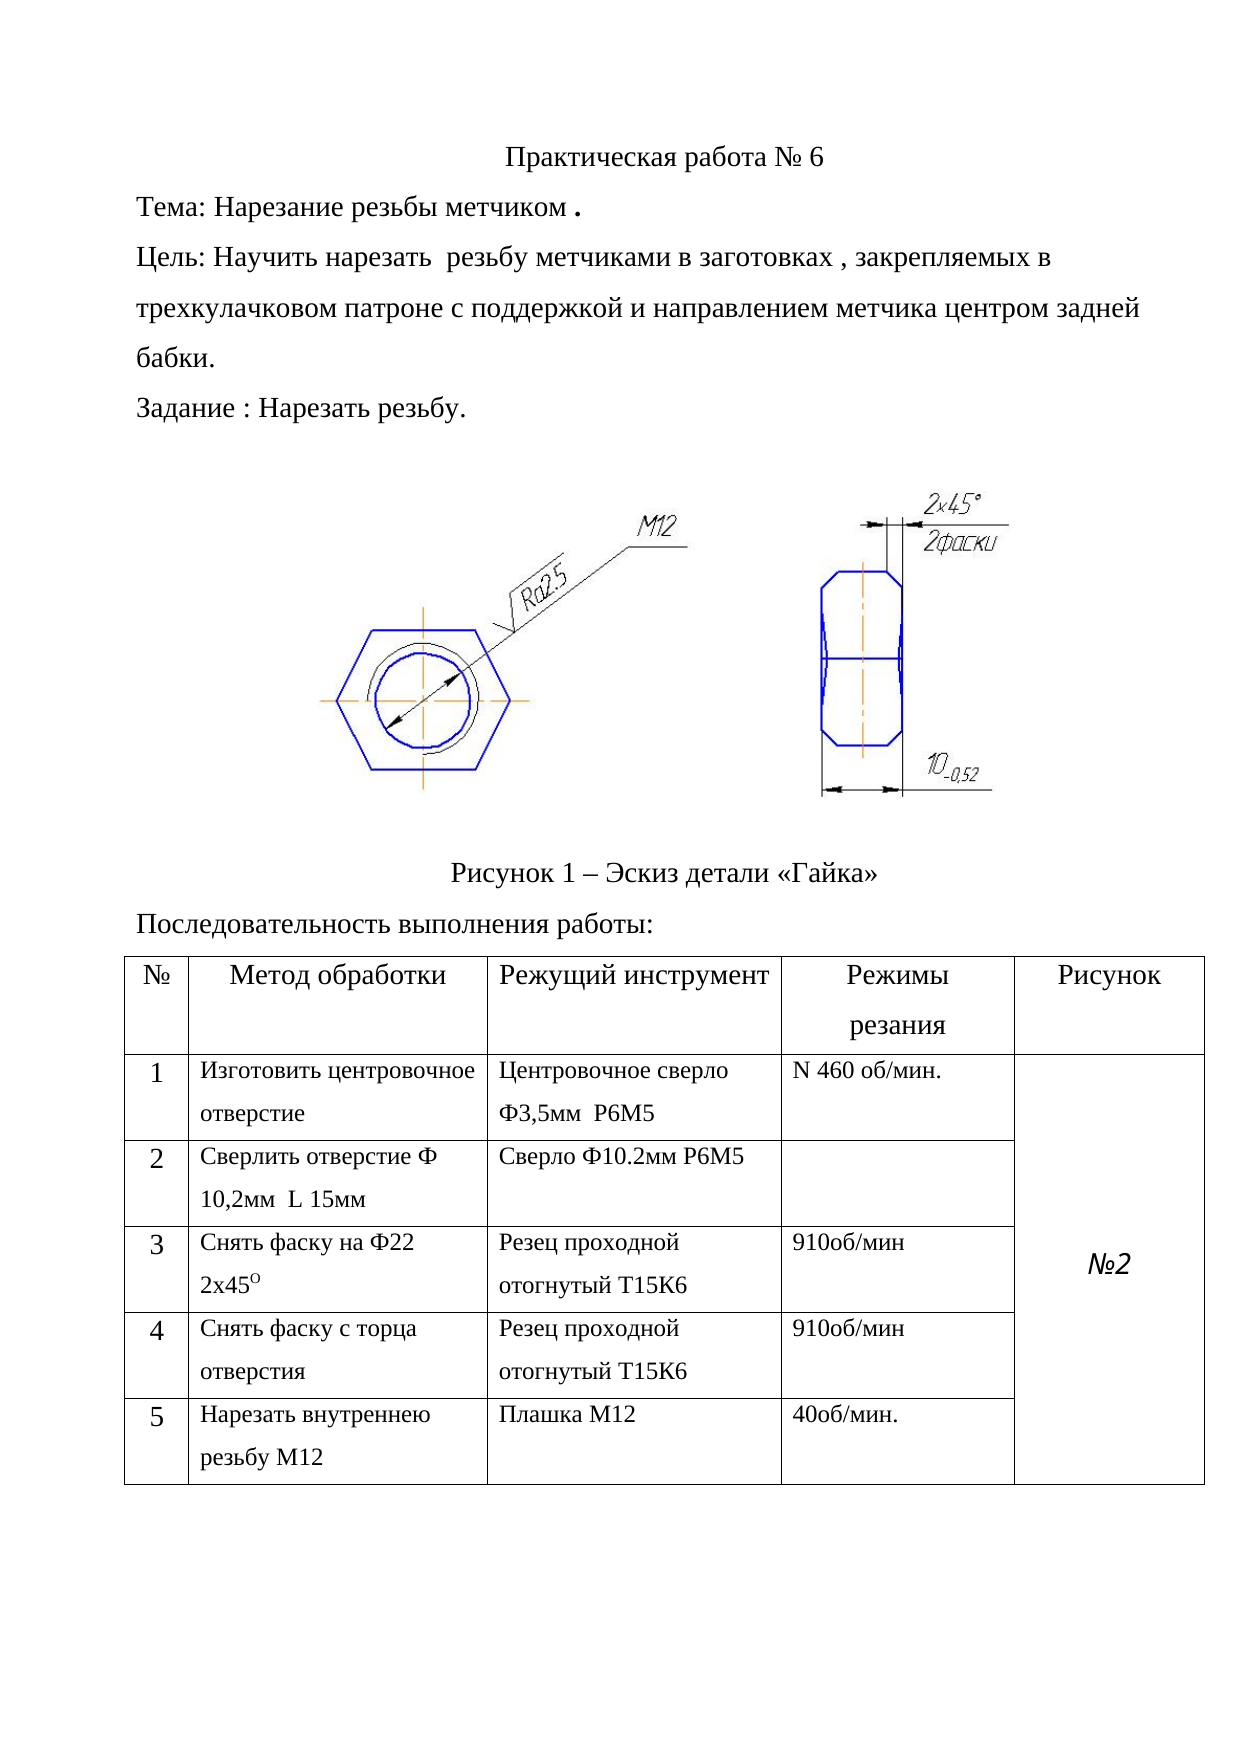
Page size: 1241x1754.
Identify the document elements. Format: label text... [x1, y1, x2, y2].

table_cell Изготовить центровочное отверстие [189, 1055, 487, 1140]
table_header Метод обработки [189, 957, 487, 1054]
table_header Режущий инструмент [488, 957, 781, 1054]
table_cell Сверлить отверстие Ф 10,2мм L 15мм [189, 1141, 487, 1226]
table_cell 910об/мин [782, 1313, 1014, 1398]
table_cell Резец проходной отогнутый Т15К6 [488, 1313, 781, 1398]
table_cell Плашка М12 [488, 1399, 781, 1484]
text Рисунок 1 – Эскиз детали «Гайка» [136, 856, 1193, 889]
text Тема: Нарезание резьбы метчиком . [136, 189, 1193, 223]
table_cell Снять фаску на Ф22 2х45О [189, 1227, 487, 1312]
text Практическая работа № 6 [136, 139, 1193, 172]
table_cell 4 [125, 1313, 188, 1398]
table_cell [782, 1141, 1014, 1226]
text Цель: Научить нарезать резьбу метчиками в заготовках , закрепляемых в трехкулачковом патроне с поддержкой и направлением метчика центром задней бабки. [136, 239, 1193, 374]
picture [318, 491, 1011, 800]
table_header Режимы резания [782, 957, 1014, 1054]
table_cell Снять фаску с торца отверстия [189, 1313, 487, 1398]
table_cell №2 [1015, 1055, 1204, 1484]
table_cell 2 [125, 1141, 188, 1226]
table_cell Центровочное сверло Ф3,5мм Р6М5 [488, 1055, 781, 1140]
text Последовательность выполнения работы: [136, 906, 1193, 939]
table_cell 3 [125, 1227, 188, 1312]
table_cell Сверло Ф10.2мм Р6М5 [488, 1141, 781, 1226]
table_cell 1 [125, 1055, 188, 1140]
table_cell Нарезать внутреннею резьбу М12 [189, 1399, 487, 1484]
table_cell 910об/мин [782, 1227, 1014, 1312]
table_header Рисунок [1015, 957, 1204, 1054]
table_cell 5 [125, 1399, 188, 1484]
text Задание : Нарезать резьбу. [136, 391, 1193, 424]
table_cell N 460 об/мин. [782, 1055, 1014, 1140]
table_header № [125, 957, 188, 1054]
table_cell 40об/мин. [782, 1399, 1014, 1484]
table_cell Резец проходной отогнутый Т15К6 [488, 1227, 781, 1312]
